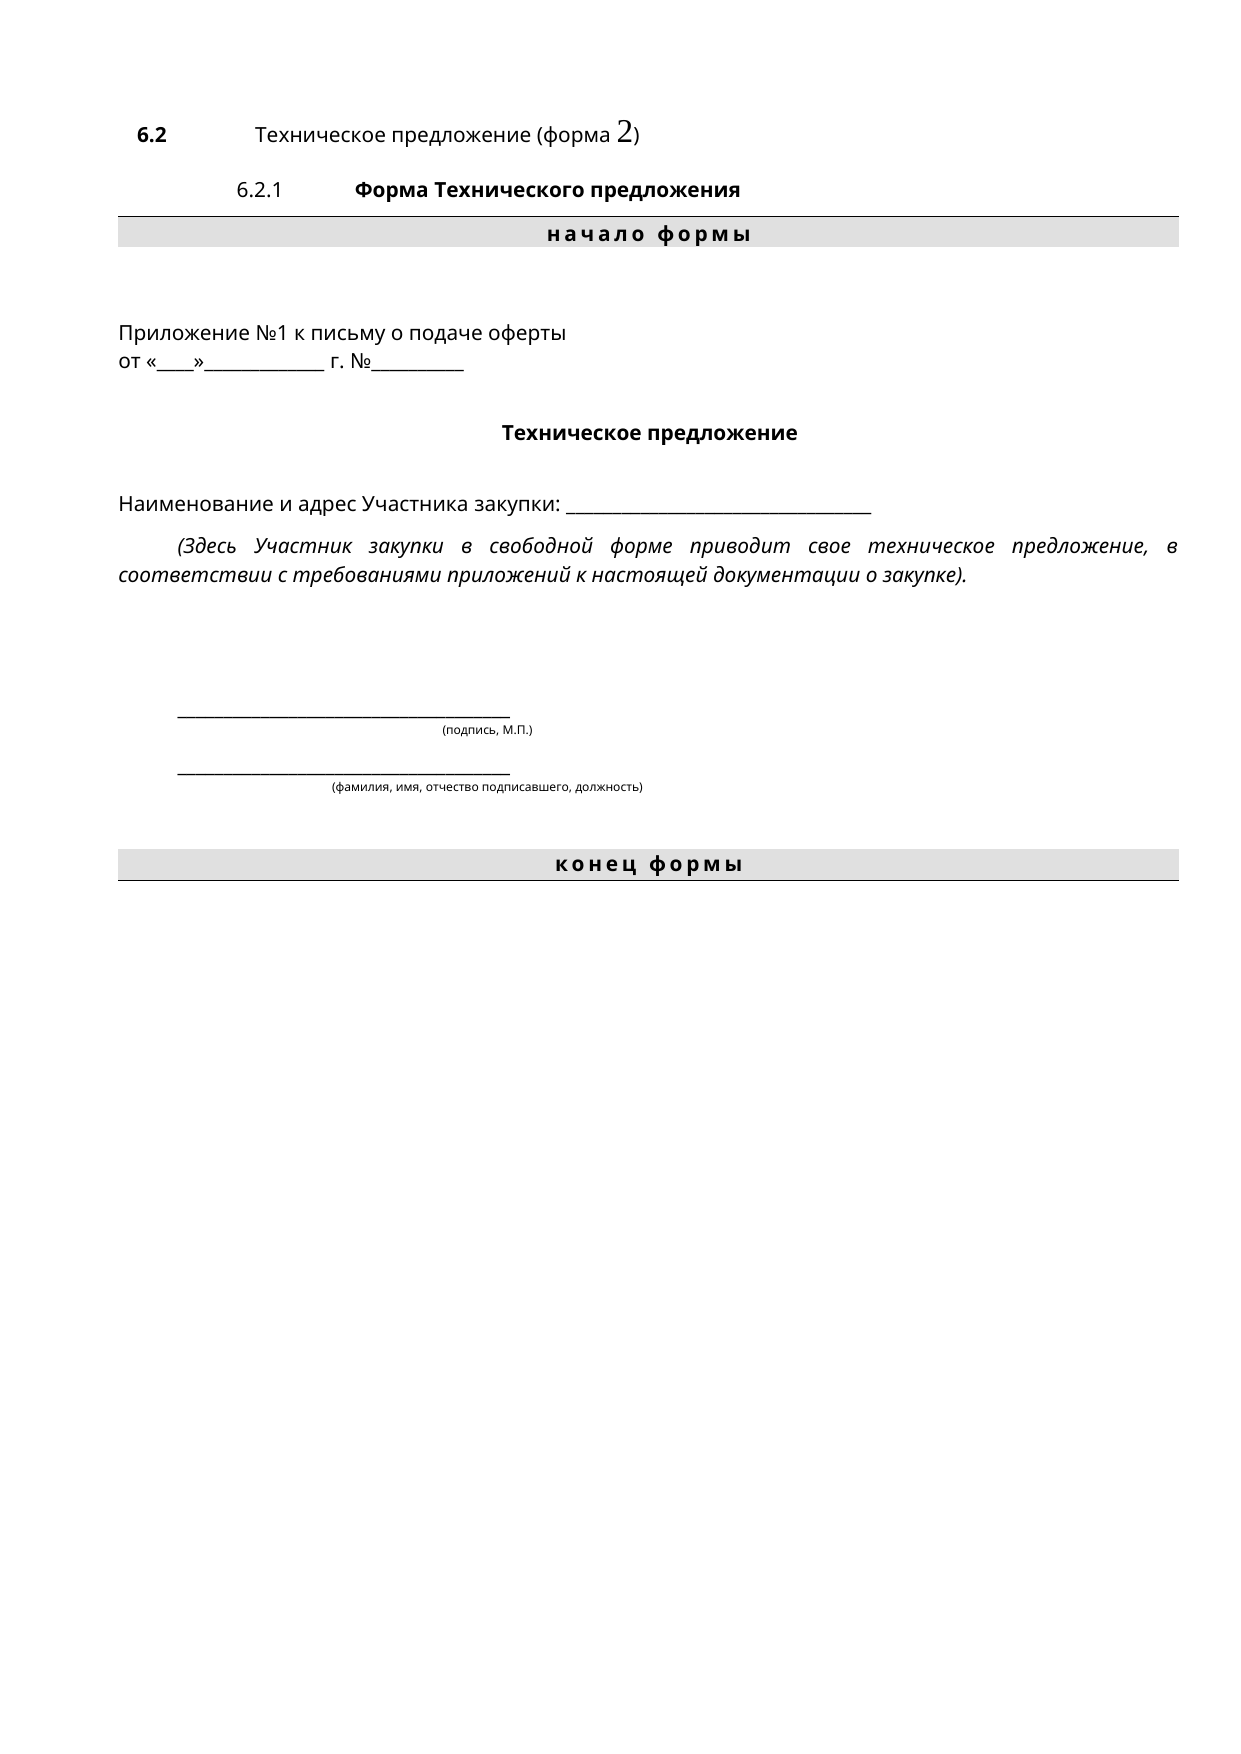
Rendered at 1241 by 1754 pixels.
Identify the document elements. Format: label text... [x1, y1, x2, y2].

list Форма Технического предложения [236, 175, 1181, 203]
text (подпись, М.П.) [118, 721, 797, 750]
text ____________________________________ [118, 693, 1181, 721]
text конец формы [118, 849, 1179, 880]
subtitle Техническое предложение (форма 2) [137, 111, 1181, 150]
text ____________________________________ [118, 750, 1181, 778]
text (Здесь Участник закупки в свободной форме приводит свое техническое предложение, в соответствии с требованиями приложений к настоящей документации о закупке). [118, 531, 1181, 588]
text Наименование и адрес Участника закупки: _________________________________ [118, 489, 1181, 517]
text начало формы [118, 217, 1179, 247]
text Приложение №1 к письму о подаче оферты от «____»_____________ г. №__________ [118, 318, 1181, 375]
text (фамилия, имя, отчество подписавшего, должность) [118, 778, 797, 807]
text Техническое предложение [118, 418, 1181, 446]
